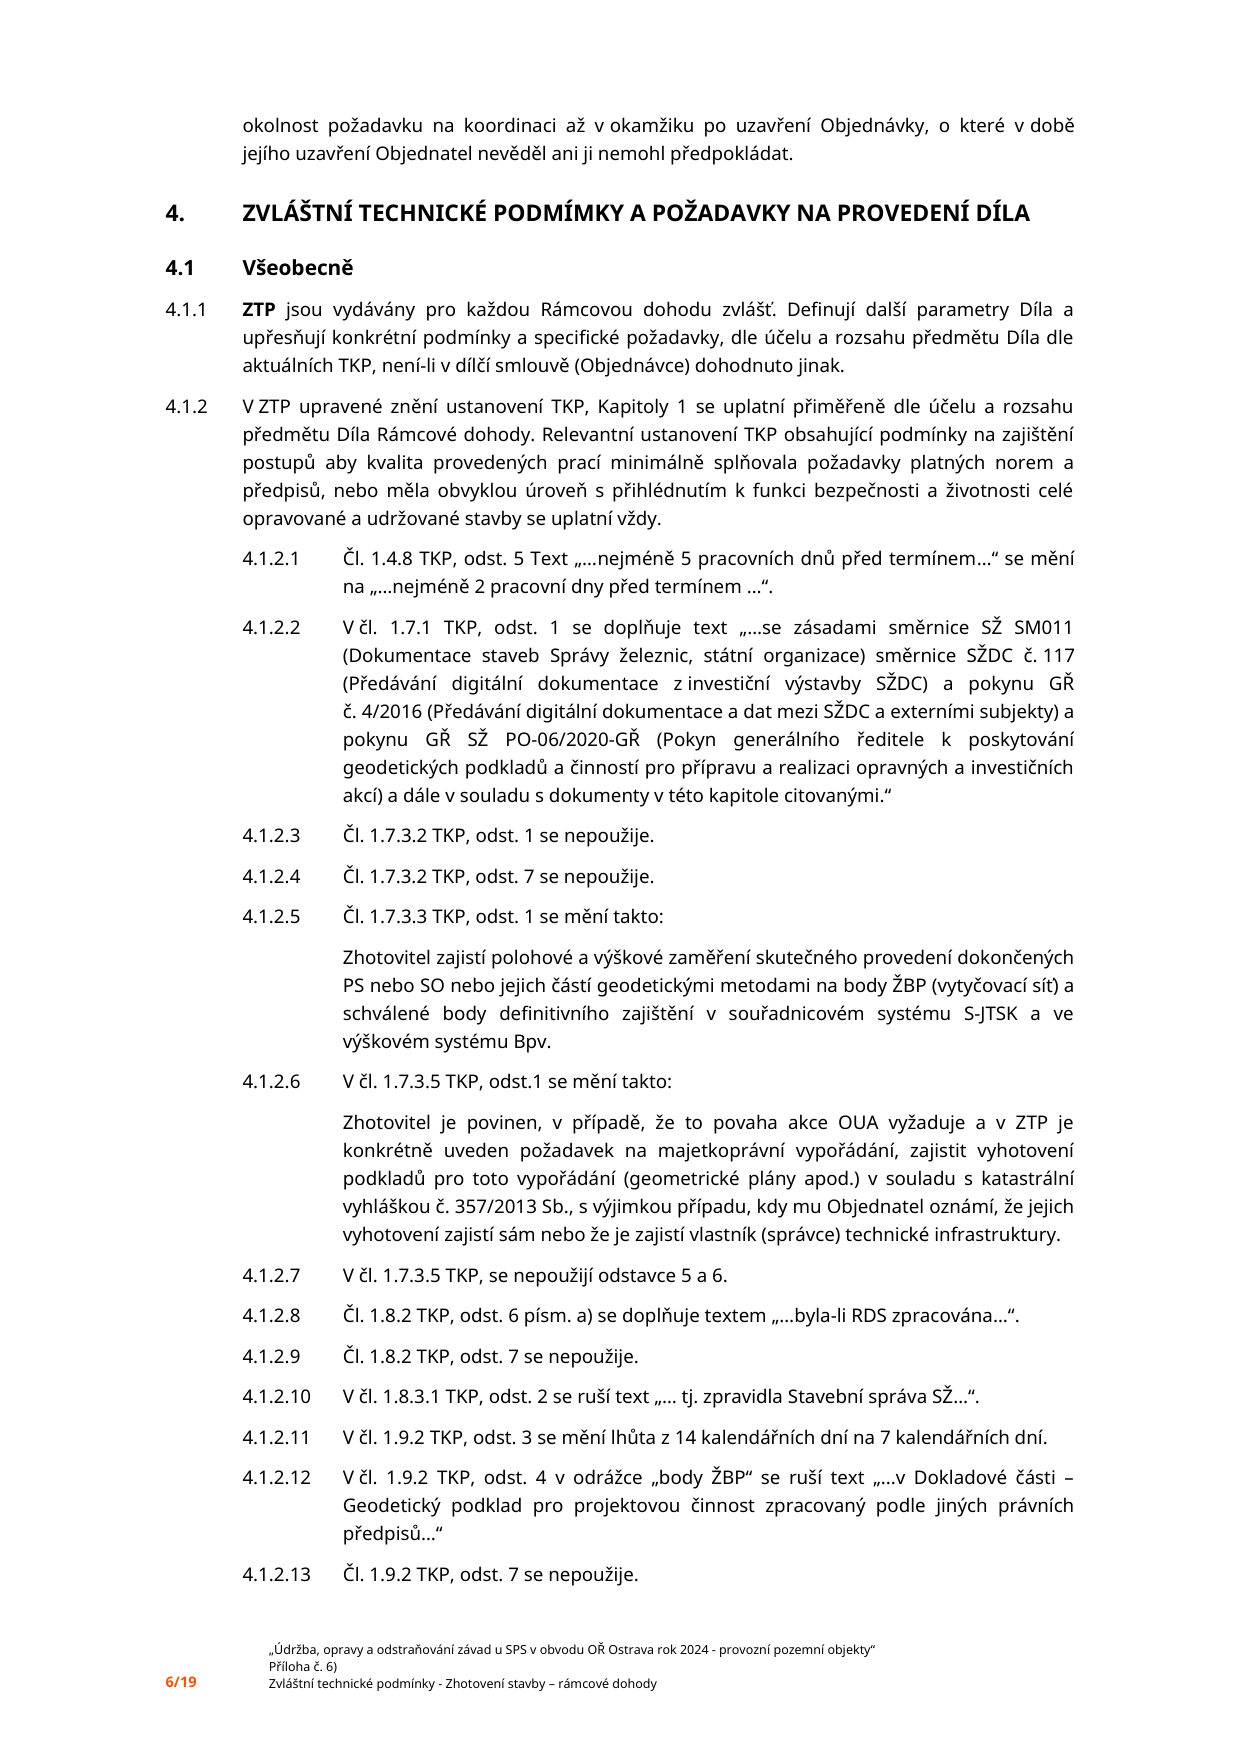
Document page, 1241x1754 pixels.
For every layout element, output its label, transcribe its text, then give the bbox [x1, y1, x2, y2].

text Čl. 1.8.2 TKP, odst. 6 písm. a) se doplňuje textem „…byla-li RDS zpracována…“. [242, 1302, 1075, 1328]
text Čl. 1.7.3.2 TKP, odst. 7 se nepoužije. [242, 863, 1075, 889]
text Čl. 1.8.2 TKP, odst. 7 se nepoužije. [242, 1343, 1075, 1368]
list Zhotovitel je povinen, v případě, že to povaha akce OUA vyžaduje a v ZTP je konkrétně uveden požadavek na majetkoprávní vypořádání, zajistit vyhotovení podkladů pro toto vypořádání (geometrické plány apod.) v souladu s katastrální vyhláškou č. 357/2013 Sb., s výjimkou případu, kdy mu Objednatel oznámí, že jejich vyhotovení zajistí sám nebo že je zajistí vlastník (správce) technické infrastruktury. [343, 1109, 1075, 1247]
text ZTP jsou vydávány pro každou Rámcovou dohodu zvlášť. Definují další parametry Díla a upřesňují konkrétní podmínky a specifické požadavky, dle účelu a rozsahu předmětu Díla dle aktuálních TKP, není-li v dílčí smlouvě (Objednávce) dohodnuto jinak. [165, 296, 1075, 378]
text V čl. 1.9.2 TKP, odst. 4 v odrážce „body ŽBP“ se ruší text „...v Dokladové části – Geodetický podklad pro projektovou činnost zpracovaný podle jiných právních předpisů…“ [242, 1464, 1075, 1546]
text Čl. 1.9.2 TKP, odst. 7 se nepoužije. [242, 1561, 1075, 1587]
text Čl. 1.7.3.3 TKP, odst. 1 se mění takto: [242, 904, 1075, 929]
text V čl. 1.7.3.5 TKP, se nepoužijí odstavce 5 a 6. [242, 1262, 1075, 1287]
text Zvláštní TECHNICKÉ podmímky a požadavky na PROVEDENÍ DÍLA [165, 197, 1075, 229]
text Všeobecně [165, 253, 1075, 281]
text Čl. 1.7.3.2 TKP, odst. 1 se nepoužije. [242, 823, 1075, 848]
text V čl. 1.8.3.1 TKP, odst. 2 se ruší text „… tj. zpravidla Stavební správa SŽ…“. [242, 1383, 1075, 1409]
text V čl. 1.7.1 TKP, odst. 1 se doplňuje text „…se zásadami směrnice SŽ SM011 (Dokumentace staveb Správy železnic, státní organizace) směrnice SŽDC č. 117 (Předávání digitální dokumentace z investiční výstavby SŽDC) a pokynu GŘ č. 4/2016 (Předávání digitální dokumentace a dat mezi SŽDC a externími subjekty) a pokynu GŘ SŽ PO-06/2020-GŘ (Pokyn generálního ředitele k poskytování geodetických podkladů a činností pro přípravu a realizaci opravných a investičních akcí) a dále v souladu s dokumenty v této kapitole citovanými.“ [242, 614, 1075, 808]
text Čl. 1.4.8 TKP, odst. 5 Text „…nejméně 5 pracovních dnů před termínem…“ se mění na „…nejméně 2 pracovní dny před termínem …“. [242, 546, 1075, 599]
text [165, 112, 1075, 166]
list Zhotovitel zajistí polohové a výškové zaměření skutečného provedení dokončených PS nebo SO nebo jejich částí geodetickými metodami na body ŽBP (vytyčovací síť) a schválené body definitivního zajištění v souřadnicovém systému S-JTSK a ve výškovém systému Bpv. [343, 944, 1075, 1054]
text V čl. 1.9.2 TKP, odst. 3 se mění lhůta z 14 kalendářních dní na 7 kalendářních dní. [242, 1424, 1075, 1449]
text V ZTP upravené znění ustanovení TKP, Kapitoly 1 se uplatní přiměřeně dle účelu a rozsahu předmětu Díla Rámcové dohody. Relevantní ustanovení TKP obsahující podmínky na zajištění postupů aby kvalita provedených prací minimálně splňovala požadavky platných norem a předpisů, nebo měla obvyklou úroveň s přihlédnutím k funkci bezpečnosti a životnosti celé opravované a udržované stavby se uplatní vždy. [165, 393, 1075, 531]
text V čl. 1.7.3.5 TKP, odst.1 se mění takto: [242, 1069, 1075, 1094]
